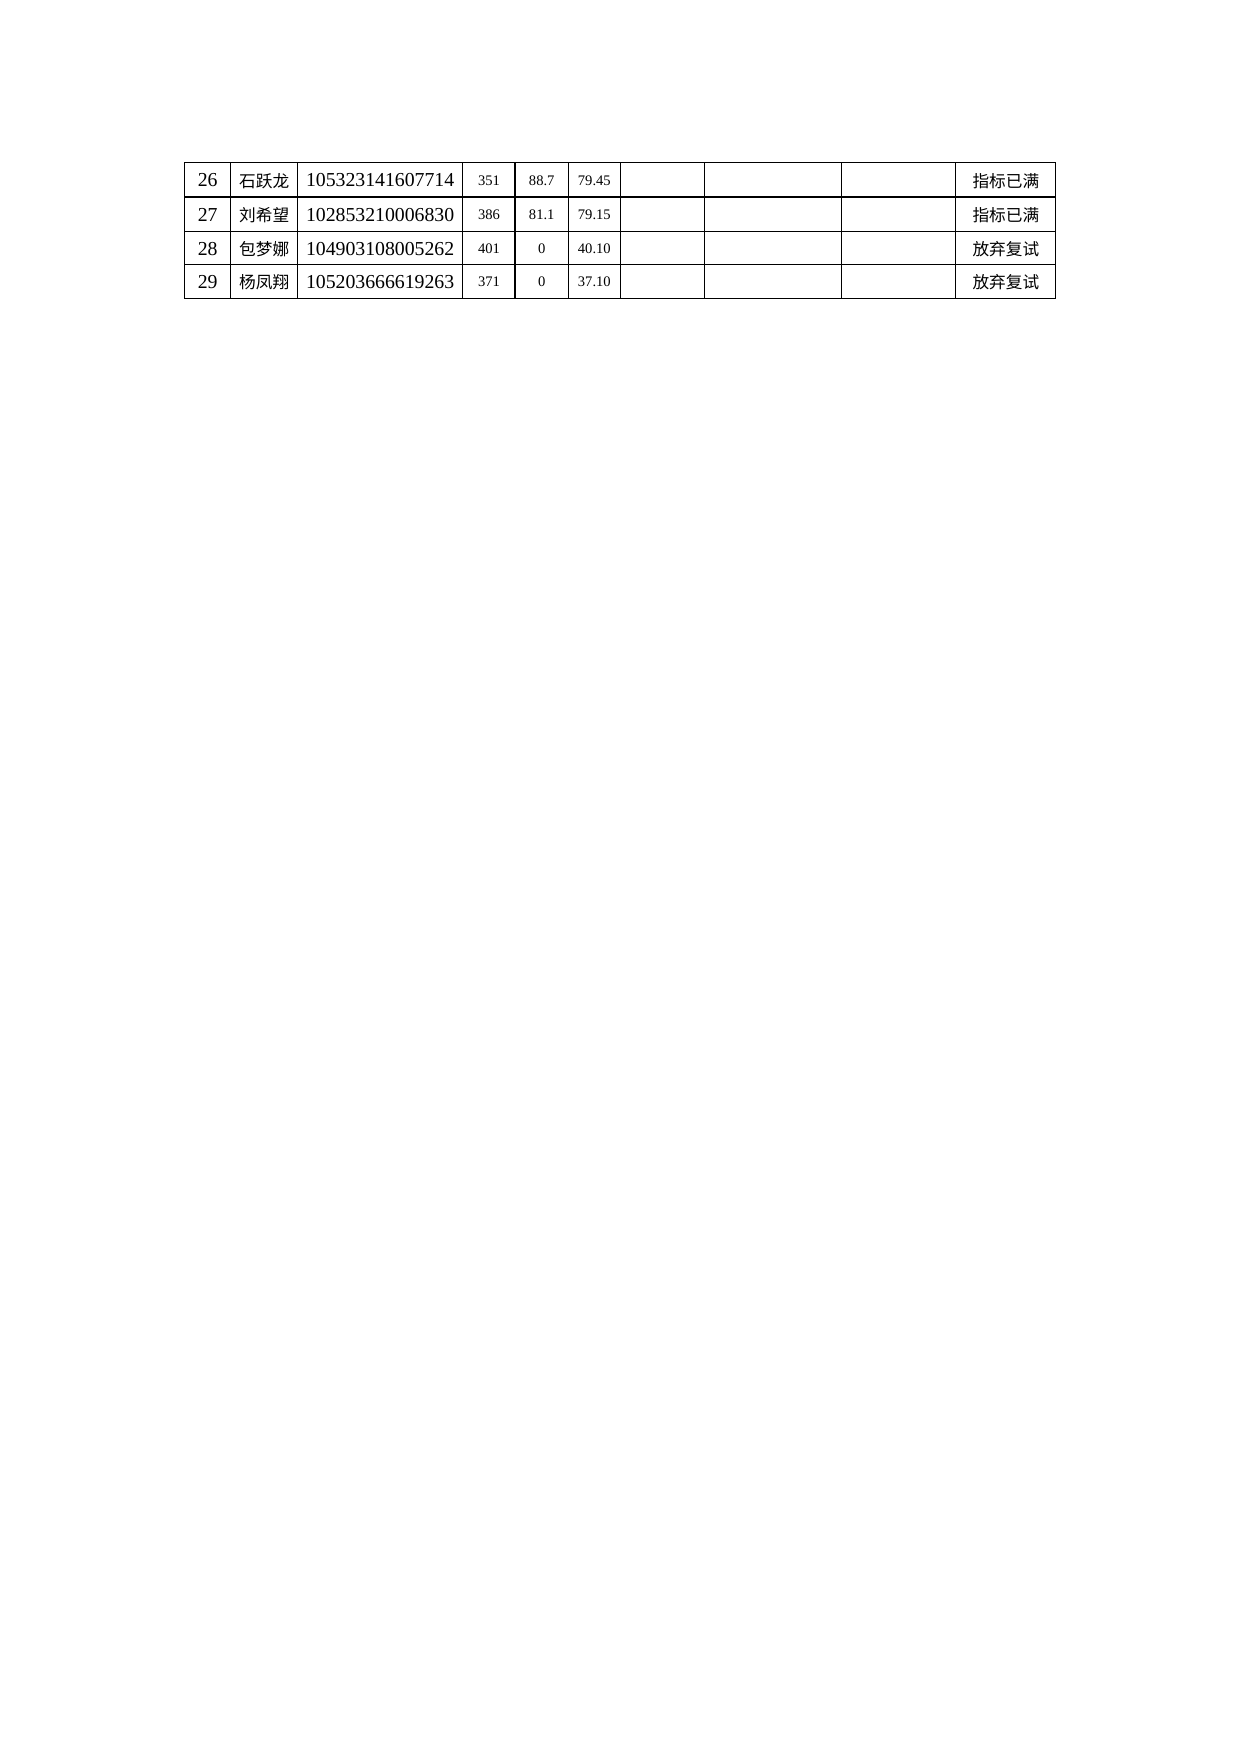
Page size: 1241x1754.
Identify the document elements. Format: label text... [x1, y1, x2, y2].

table_cell [842, 163, 955, 196]
table_cell 26 [185, 163, 230, 196]
table_cell 0 [516, 232, 568, 264]
table_cell 105323141607714 [298, 163, 462, 196]
table_cell [705, 232, 841, 264]
table_cell [705, 198, 841, 231]
table_cell [842, 265, 955, 298]
table_cell 351 [463, 163, 514, 196]
table_cell 29 [185, 265, 230, 298]
table_cell 79.15 [569, 198, 620, 231]
table_cell [621, 163, 704, 196]
table_cell 401 [463, 232, 514, 264]
table_cell 指标已满 [956, 198, 1055, 231]
table_cell 37.10 [569, 265, 620, 298]
table_cell 28 [185, 232, 230, 264]
table_cell [705, 265, 841, 298]
table_cell 包梦娜 [231, 232, 297, 264]
table_cell 0 [516, 265, 568, 298]
table_cell 石跃龙 [231, 163, 297, 196]
table_cell 104903108005262 [298, 232, 462, 264]
table_cell 371 [463, 265, 514, 298]
table_cell 105203666619263 [298, 265, 462, 298]
table_cell 放弃复试 [956, 232, 1055, 264]
table_cell 386 [463, 198, 514, 231]
table_cell 102853210006830 [298, 198, 462, 231]
table_cell [842, 232, 955, 264]
table_cell [842, 198, 955, 231]
table_cell 指标已满 [956, 163, 1055, 196]
table_cell [705, 163, 841, 196]
table_cell 79.45 [569, 163, 620, 196]
table_cell [621, 232, 704, 264]
table_cell 40.10 [569, 232, 620, 264]
table_cell [621, 265, 704, 298]
table_cell 88.7 [516, 163, 568, 196]
table_cell 杨凤翔 [231, 265, 297, 298]
table_cell 刘希望 [231, 198, 297, 231]
table_cell 27 [185, 198, 230, 231]
table_cell [621, 198, 704, 231]
table_cell 放弃复试 [956, 265, 1055, 298]
table_cell 81.1 [516, 198, 568, 231]
